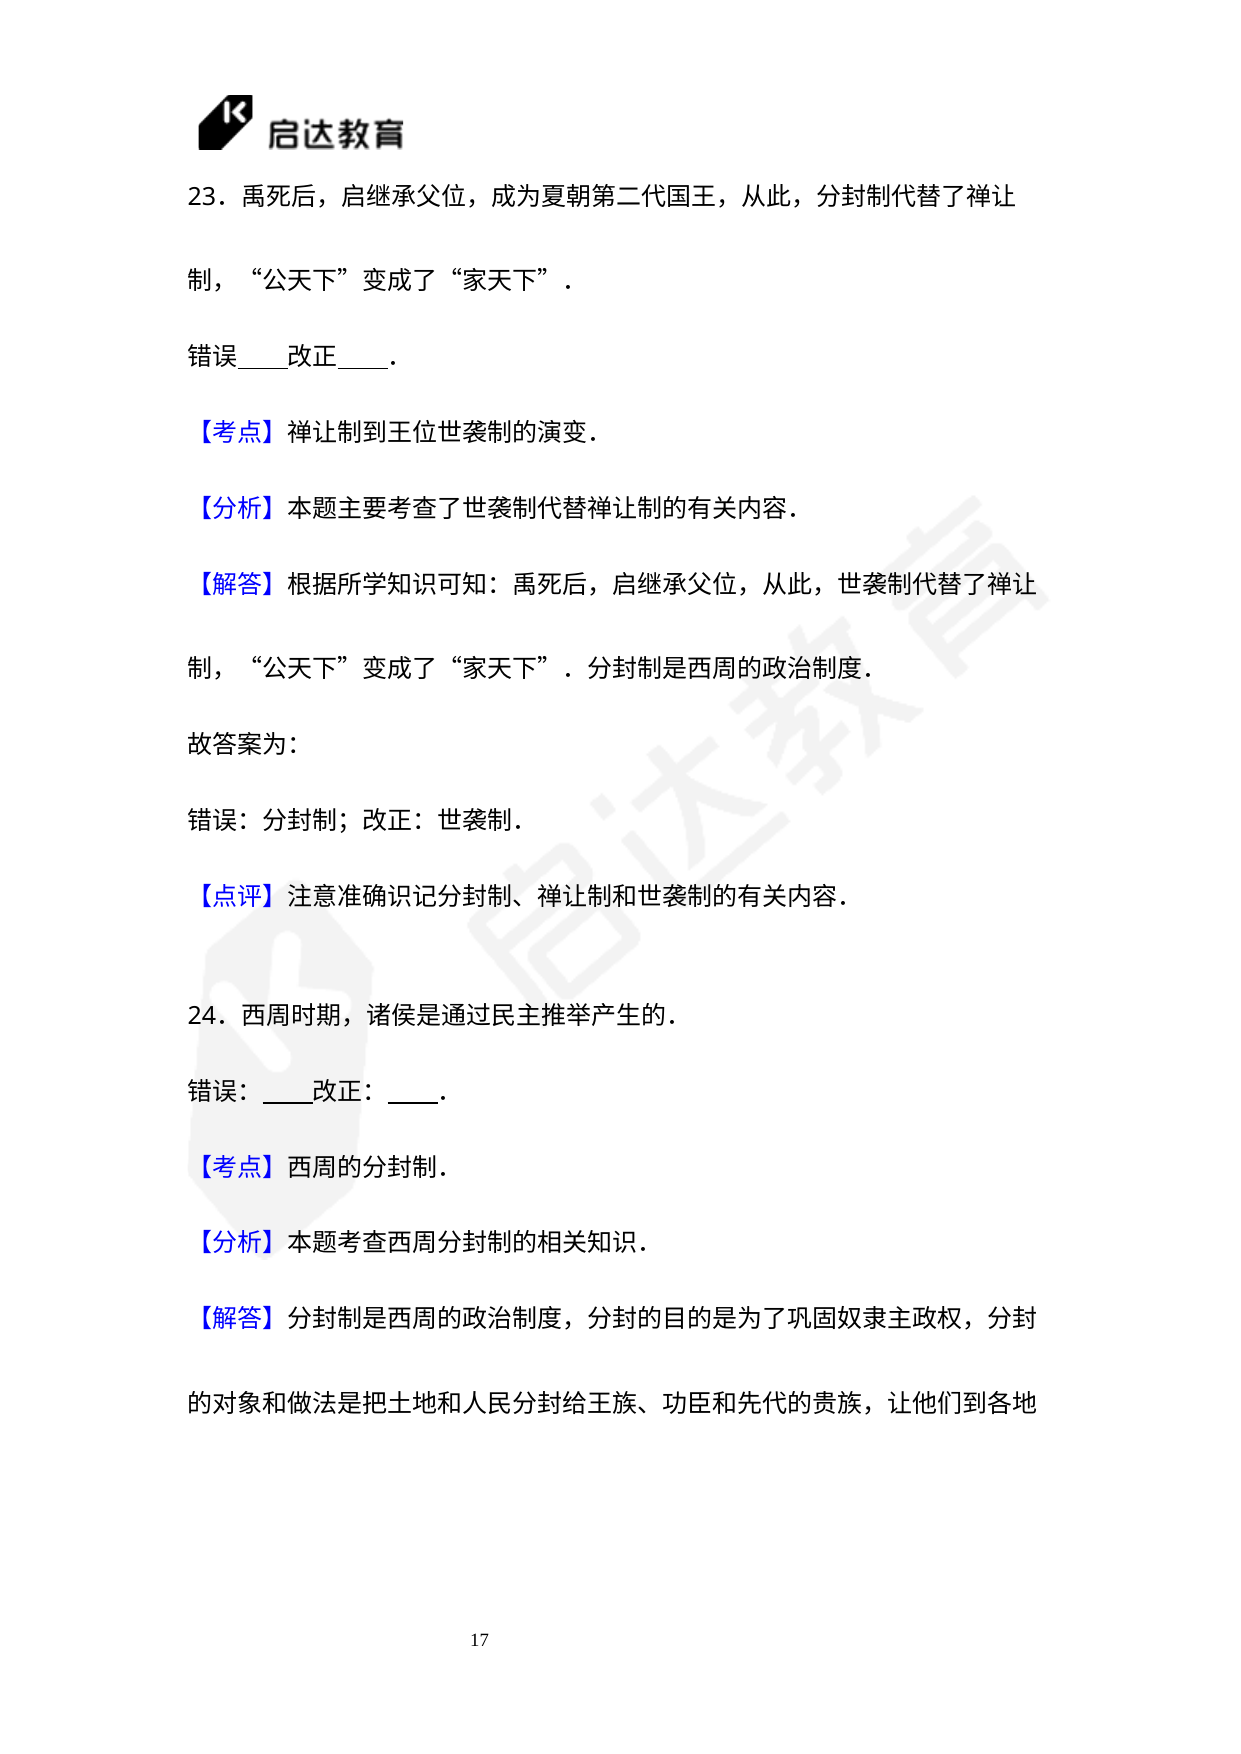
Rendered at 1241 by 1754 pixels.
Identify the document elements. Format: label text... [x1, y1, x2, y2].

text 故答案为： [187, 710, 1053, 775]
text 24．西周时期，诸侯是通过民主推举产生的． [187, 981, 1053, 1046]
text 23．禹死后，启继承父位，成为夏朝第二代国王，从此，分封制代替了禅让制，“公天下”变成了“家天下”． [187, 162, 1053, 311]
text 【点评】注意准确识记分封制、禅让制和世袭制的有关内容． [187, 862, 1053, 927]
text 错误： 改正： ． [187, 1057, 1053, 1122]
text 错误：分封制；改正：世袭制． [187, 786, 1053, 851]
text 【解答】分封制是西周的政治制度，分封的目的是为了巩固奴隶主政权，分封的对象和做法是把土地和人民分封给王族、功臣和先代的贵族，让他们到各地去做诸侯，建立诸侯国；被封诸侯的义务是：要服从国王的命令，要向周王贡献财物，要派兵随从周王作战． [187, 1284, 1053, 1434]
text 【分析】本题主要考查了世袭制代替禅让制的有关内容． [187, 474, 1053, 539]
text 【解答】根据所学知识可知：禹死后，启继承父位，从此，世袭制代替了禅让制，“公天下”变成了“家天下”．分封制是西周的政治制度． [187, 550, 1053, 699]
text 【考点】禅让制到王位世袭制的演变． [187, 398, 1053, 463]
picture [198, 95, 404, 150]
text 【考点】西周的分封制． [187, 1133, 1053, 1198]
text 【分析】本题考查西周分封制的相关知识． [187, 1208, 1053, 1273]
text 错误 改正 ． [187, 322, 1053, 387]
